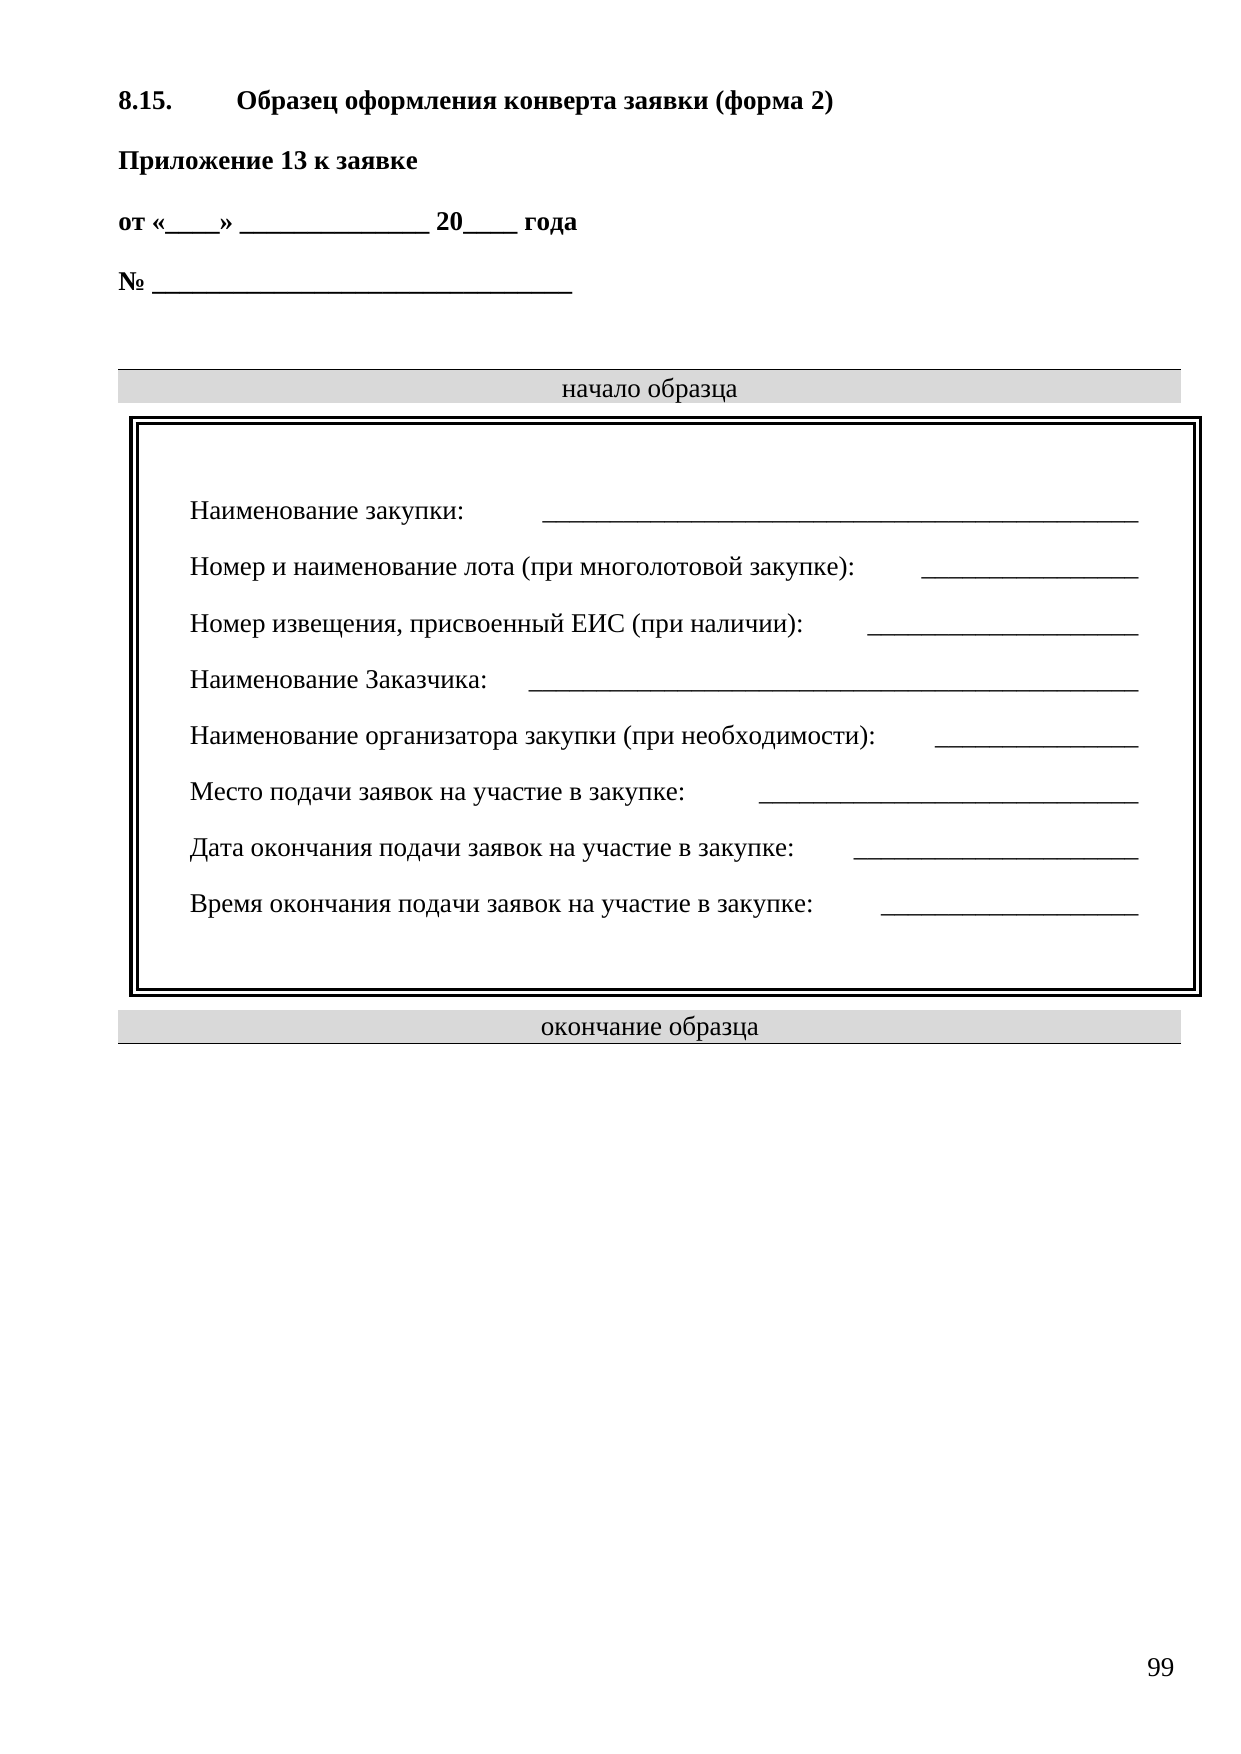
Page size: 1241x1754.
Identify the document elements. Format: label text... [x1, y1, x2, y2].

text № _______________________________ [118, 265, 1181, 296]
text начало образца [118, 370, 1181, 403]
table_header Наименование закупки: ____________________________________________ Номер и наименование лота (при многолотовой закупке): ________________ Номер извещения, присвоенный ЕИС (при наличии): ____________________ Наименование Заказчика: _____________________________________________ Наименование организатора закупки (при необходимости): _______________ Место подачи заявок на участие в закупке: ____________________________ Дата окончания подачи заявок на участие в закупке: _____________________ Время окончания подачи заявок на участие в закупке: ___________________ [134, 419, 1197, 988]
text окончание образца [118, 1010, 1181, 1043]
text Образец оформления конверта заявки (форма 2) [118, 84, 1181, 115]
text от «____» ______________ 20____ года [118, 205, 1181, 236]
text Приложение 13 к заявке [118, 144, 1181, 176]
